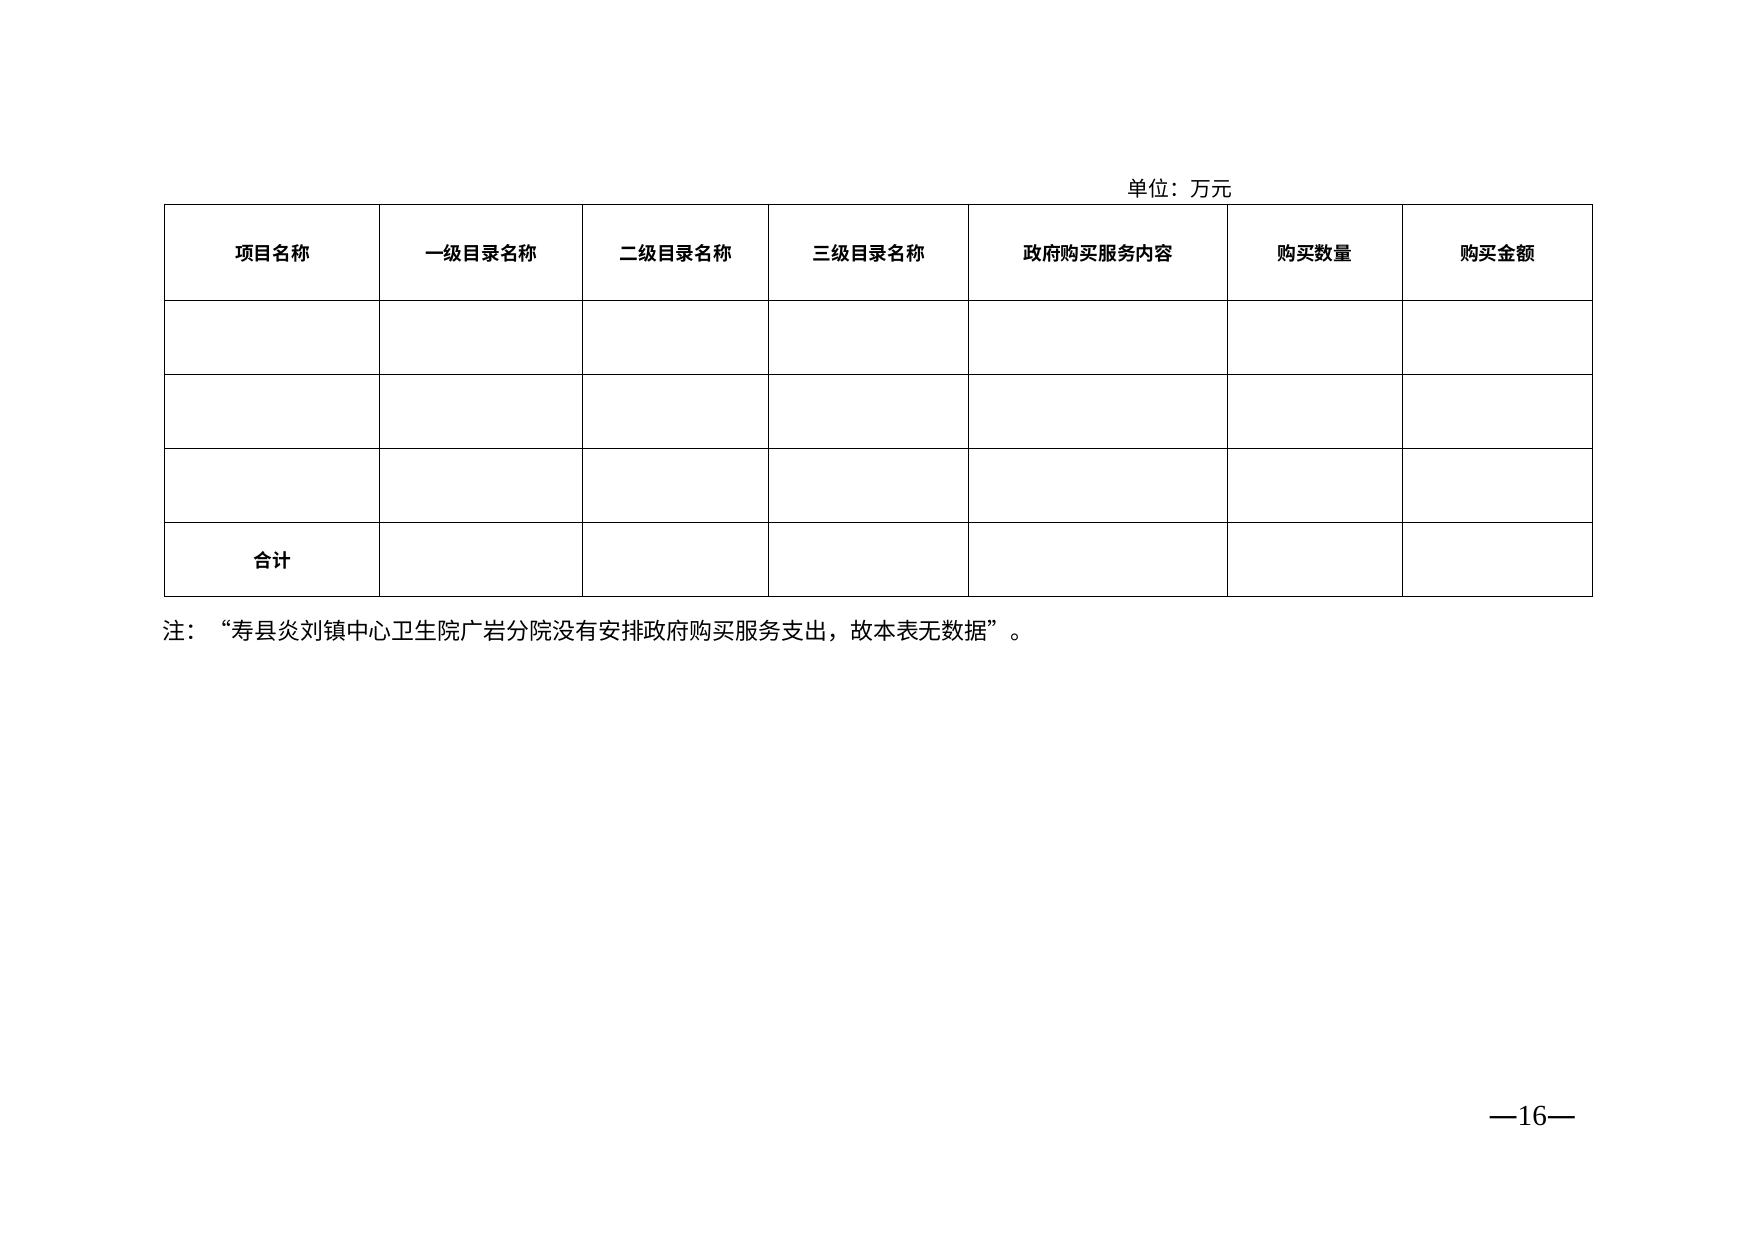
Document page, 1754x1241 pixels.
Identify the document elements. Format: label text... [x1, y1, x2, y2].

table_cell [165, 375, 379, 448]
table_cell [1228, 375, 1402, 448]
table_cell [1403, 301, 1592, 374]
table_cell [969, 523, 1227, 596]
table_cell 购买数量 [1228, 205, 1402, 299]
table_cell [1228, 523, 1402, 596]
table_cell [583, 523, 768, 596]
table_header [165, 171, 1591, 203]
table_cell [769, 449, 968, 522]
table_cell [1228, 449, 1402, 522]
table_cell [165, 301, 379, 374]
table_cell 项目名称 [165, 205, 379, 299]
text 注：“寿县炎刘镇中心卫生院广岩分院没有安排政府购买服务支出，故本表无数据”。 [162, 597, 1594, 662]
table_cell [380, 523, 582, 596]
table_cell 二级目录名称 [583, 205, 768, 299]
table_cell 政府购买服务内容 [969, 205, 1227, 299]
table_cell [1228, 301, 1402, 374]
table_cell [969, 301, 1227, 374]
table_cell [769, 301, 968, 374]
table_cell [165, 449, 379, 522]
table_cell [380, 449, 582, 522]
table_cell 购买金额 [1403, 205, 1592, 299]
table_cell [1403, 523, 1592, 596]
table_cell 一级目录名称 [380, 205, 582, 299]
table_cell [769, 523, 968, 596]
table_cell [969, 449, 1227, 522]
table_cell [969, 375, 1227, 448]
table_cell [380, 301, 582, 374]
table_cell [583, 301, 768, 374]
table_cell [769, 375, 968, 448]
table_cell [380, 375, 582, 448]
table_cell 合计 [165, 523, 379, 596]
table_cell [1403, 375, 1592, 448]
table_cell [583, 375, 768, 448]
table_cell [1403, 449, 1592, 522]
table_cell 三级目录名称 [769, 205, 968, 299]
table_cell [583, 449, 768, 522]
